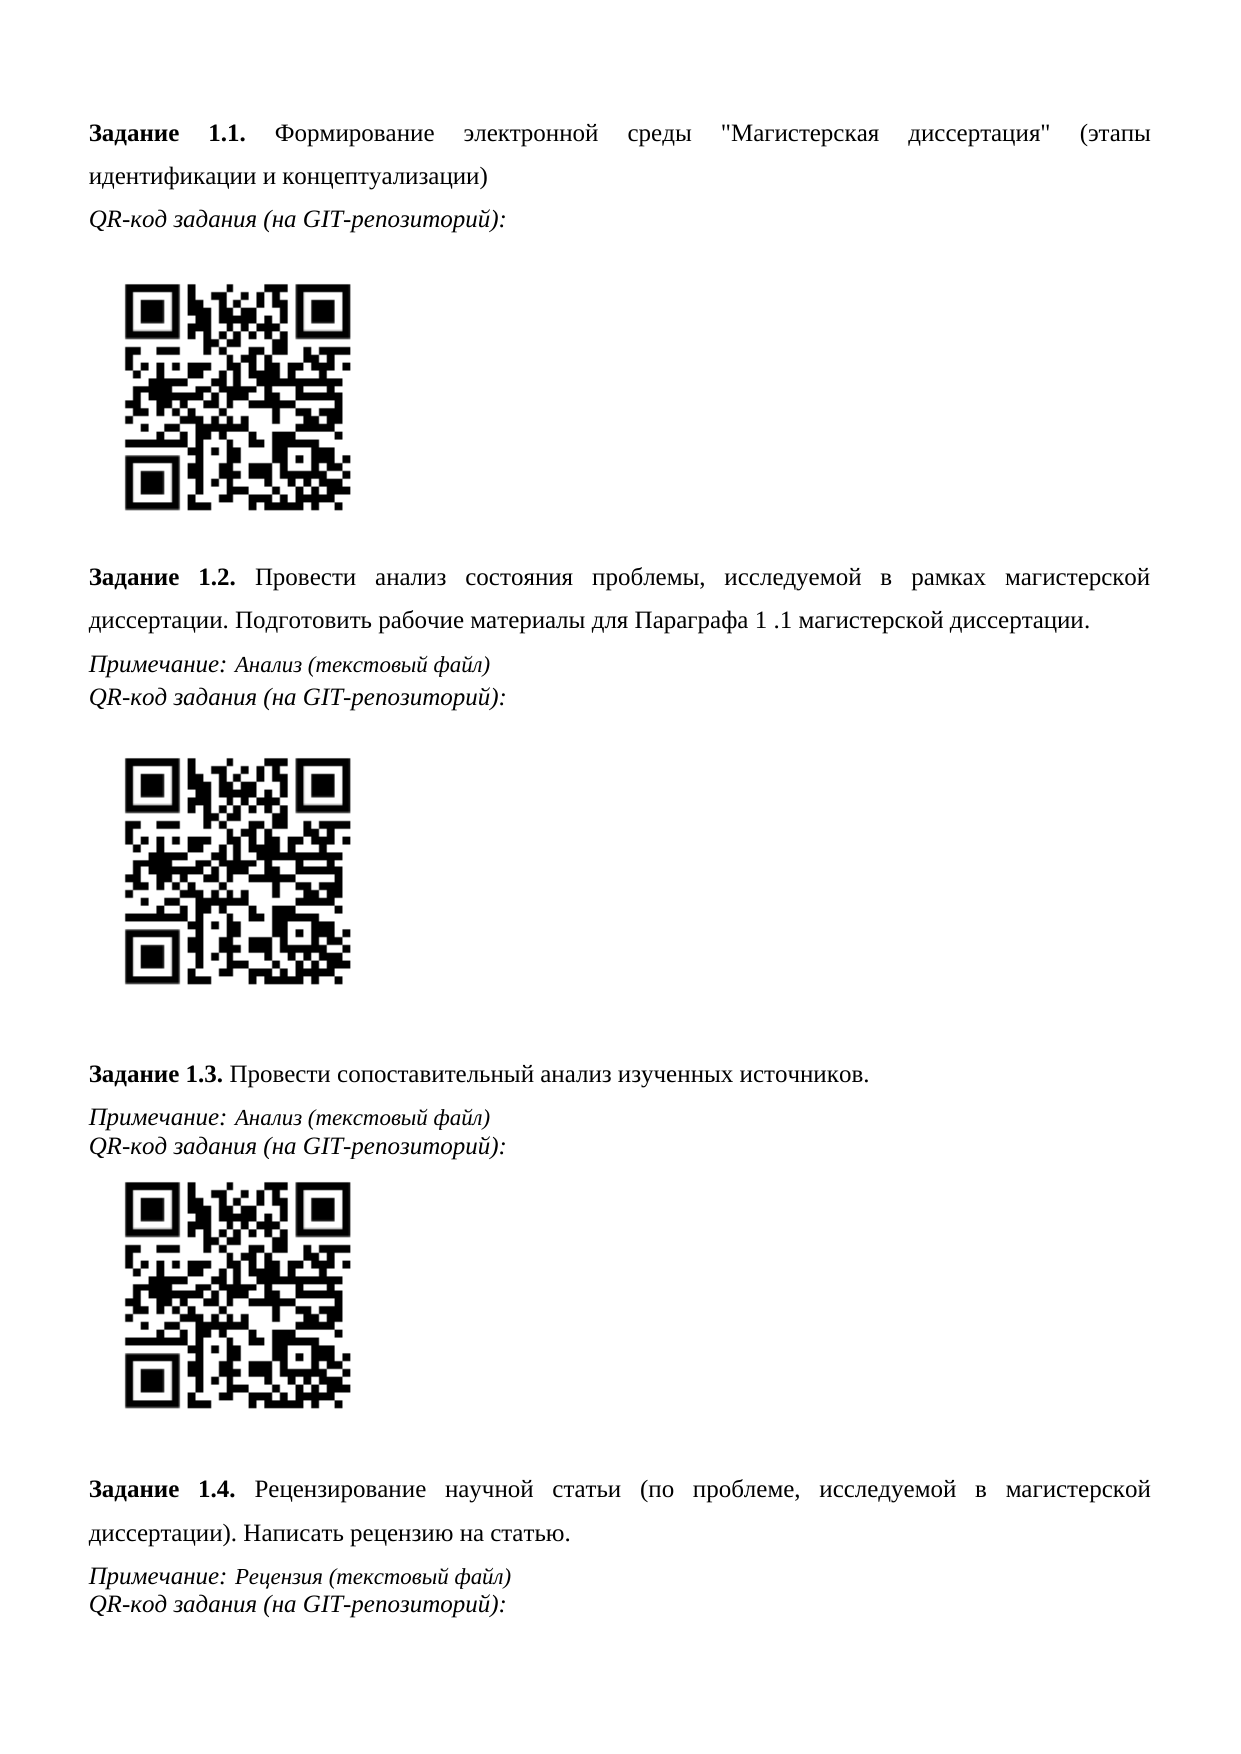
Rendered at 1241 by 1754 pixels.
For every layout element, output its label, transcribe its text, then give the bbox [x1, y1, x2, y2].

text QR-код задания (на GIT-репозиторий): [88, 1131, 1152, 1159]
text Задание 1.1. Формирование электронной среды "Магистерская диссертация" (этапы идентификации и концептуализации) [88, 118, 1152, 190]
text Примечание: Рецензия (текстовый файл) [88, 1561, 1152, 1589]
text QR-код задания (на GIT-репозиторий): [88, 1589, 1152, 1618]
text Примечание: Анализ (текстовый файл) [88, 1102, 1152, 1131]
text Задание 1.2. Провести анализ состояния проблемы, исследуемой в рамках магистерской диссертации. Подготовить рабочие материалы для Параграфа 1 .1 магистерской диссертации. [88, 562, 1152, 634]
picture [102, 261, 374, 534]
picture [102, 735, 374, 1008]
text QR-код задания (на GIT-репозиторий): [88, 204, 1152, 233]
text Примечание: Анализ (текстовый файл) QR-код задания (на GIT-репозиторий): [88, 649, 1152, 711]
picture [102, 1159, 374, 1432]
text Задание 1.4. Рецензирование научной статьи (по проблеме, исследуемой в магистерской диссертации). Написать рецензию на статью. [88, 1474, 1152, 1546]
text Задание 1.3. Провести сопоставительный анализ изученных источников. [88, 1059, 1152, 1088]
